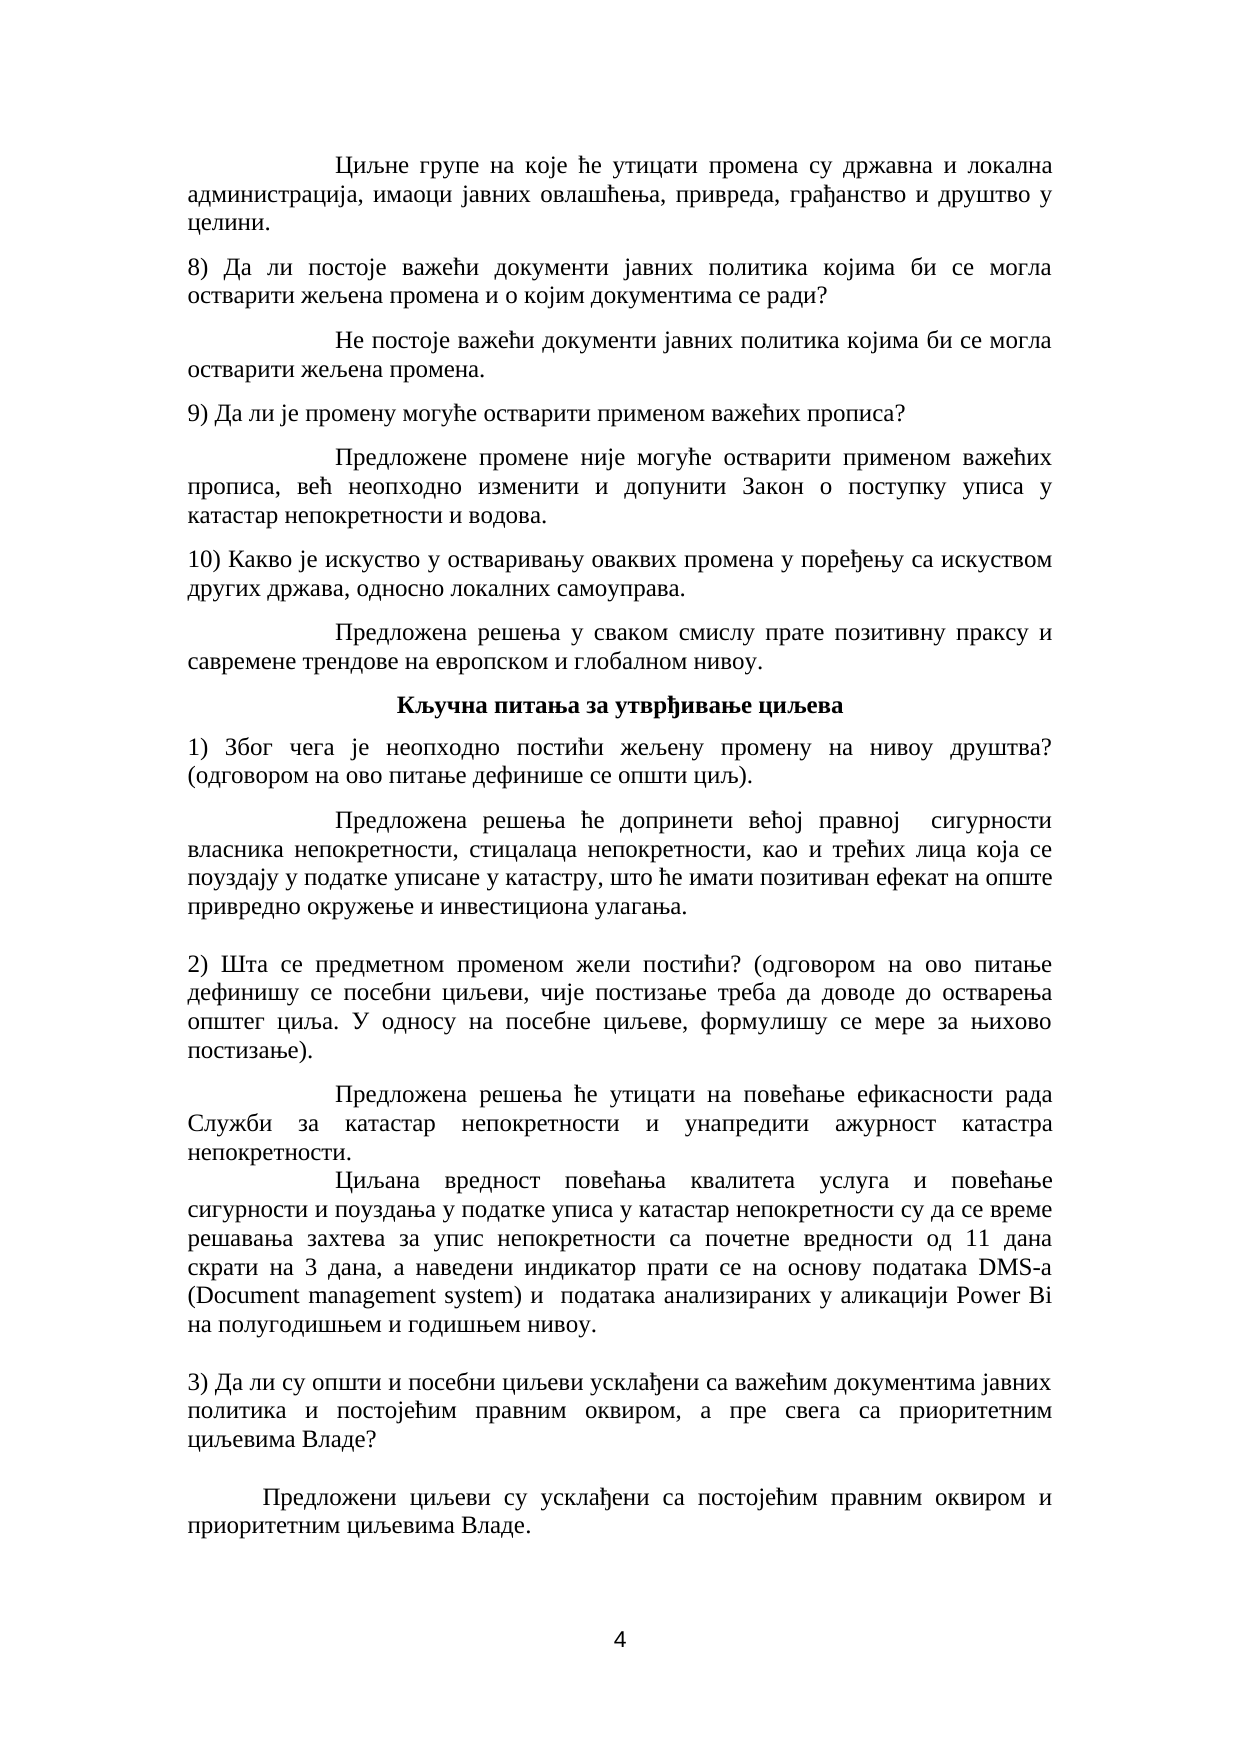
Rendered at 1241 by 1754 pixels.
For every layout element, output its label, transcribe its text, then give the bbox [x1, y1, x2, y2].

text Предложена решења у сваком смислу прате позитивну праксу и савремене трендове на европском и глобалном нивоу. [187, 617, 1053, 675]
text 1) Због чега је неопходно постићи жељену промену на нивоу друштва? (одговором на ово питање дефинише се општи циљ). [187, 732, 1053, 789]
text Не постоје важећи документи јавних политика којима би се могла остварити жељена промена. [187, 325, 1053, 382]
text Предложене промене није могуће остварити применом важећих прописа, већ неопходно изменити и допунити Закон о поступку уписа у катастар непокретности и водова. [187, 442, 1053, 529]
text Кључна питања за утврђивање циљева [187, 691, 1053, 719]
text Циљне групе на које ће утицати промена су државна и локална администрација, имаоци јавних овлашћења, привреда, грађанство и друштво у целини. [187, 150, 1053, 236]
text 10) Какво је искуство у остваривању оваквих промена у поређењу са искуством других држава, односно локалних самоуправа. [187, 544, 1053, 602]
text Циљана вредност повећања квалитета услуга и повећање сигурности и поуздања у податке уписа у катастар непокретности су да се време решавања захтева за упис непокретности са почетне вредности од 11 дана скрати на 3 дана, а наведени индикатор прати се на основу података DMS-а (Document management system) и података анализираних у аликацији Power Bi на полугодишњем и годишњем нивоу. [187, 1166, 1053, 1338]
text 9) Да ли је промену могуће остварити применом важећих прописа? [187, 398, 1053, 427]
text Предложена решења ће допринети већој правној сигурности власника непокретности, стицалаца непокретности, као и трећих лица која се поуздају у податке уписане у катастру, што ће имати позитиван ефекат на опште привредно окружење и инвестициона улагања. [187, 805, 1053, 920]
text 8) Да ли постоје важећи документи јавних политика којима би се могла остварити жељена промена и о којим документима се ради? [187, 252, 1053, 309]
text 3) Да ли су општи и посебни циљеви усклађени са важећим документима јавних политика и постојећим правним оквиром, а пре свега са приоритетним циљевима Владе? [187, 1367, 1053, 1453]
text 2) Шта се предметном променом жели постићи? (одговором на ово питање дефинишу се посебни циљеви, чије постизање треба да доводе до остварења општег циља. У односу на посебне циљеве, формулишу се мере за њихово постизање). [187, 949, 1053, 1064]
text Предложени циљеви су усклађени са постојећим правним оквиром и приоритетним циљевима Владе. [187, 1482, 1053, 1539]
text Предложена решења ће утицати на повећање ефикасности рада Служби за катастар непокретности и унапредити ажурност катастра непокретности. [187, 1079, 1053, 1166]
